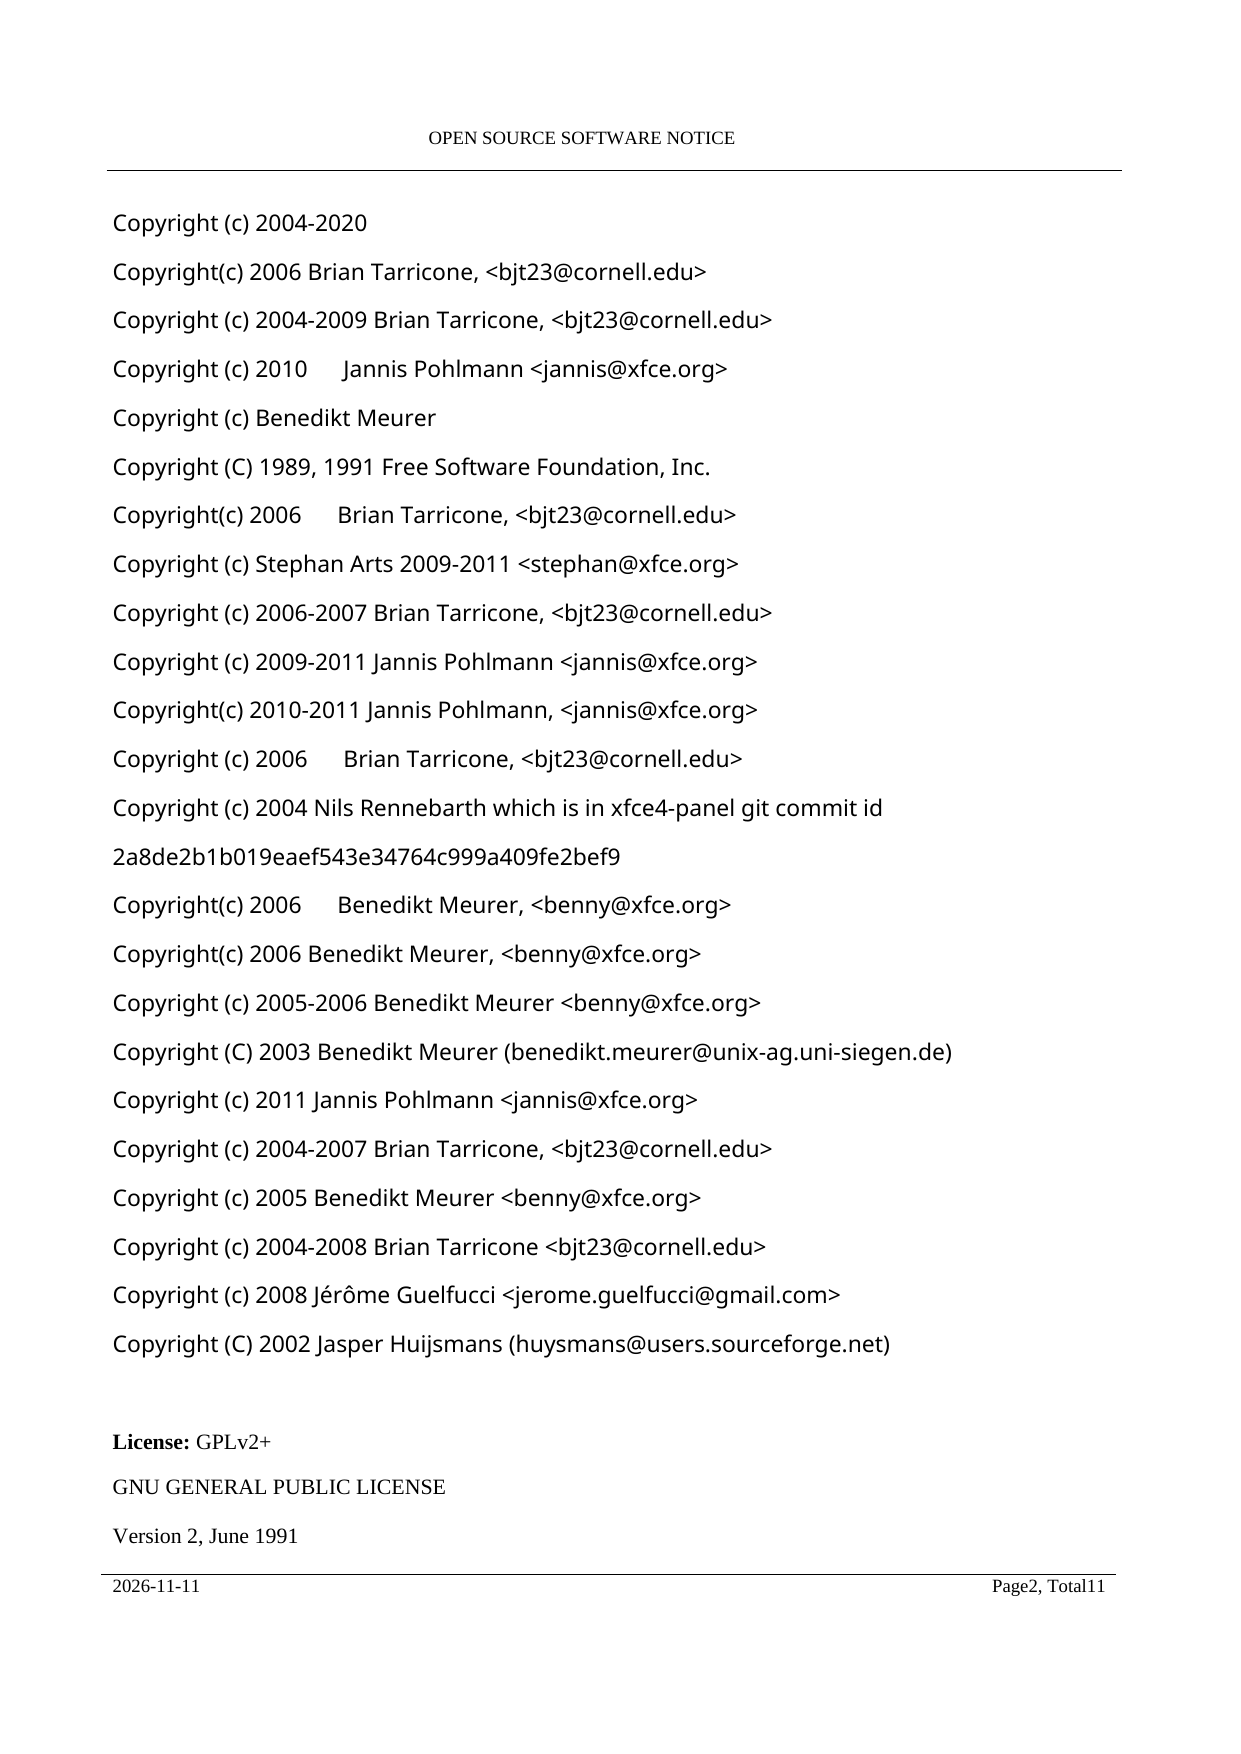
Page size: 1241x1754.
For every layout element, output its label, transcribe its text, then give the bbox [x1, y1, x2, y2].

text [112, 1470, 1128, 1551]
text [112, 206, 1128, 1409]
text License: GPLv2+ [112, 1425, 1128, 1458]
